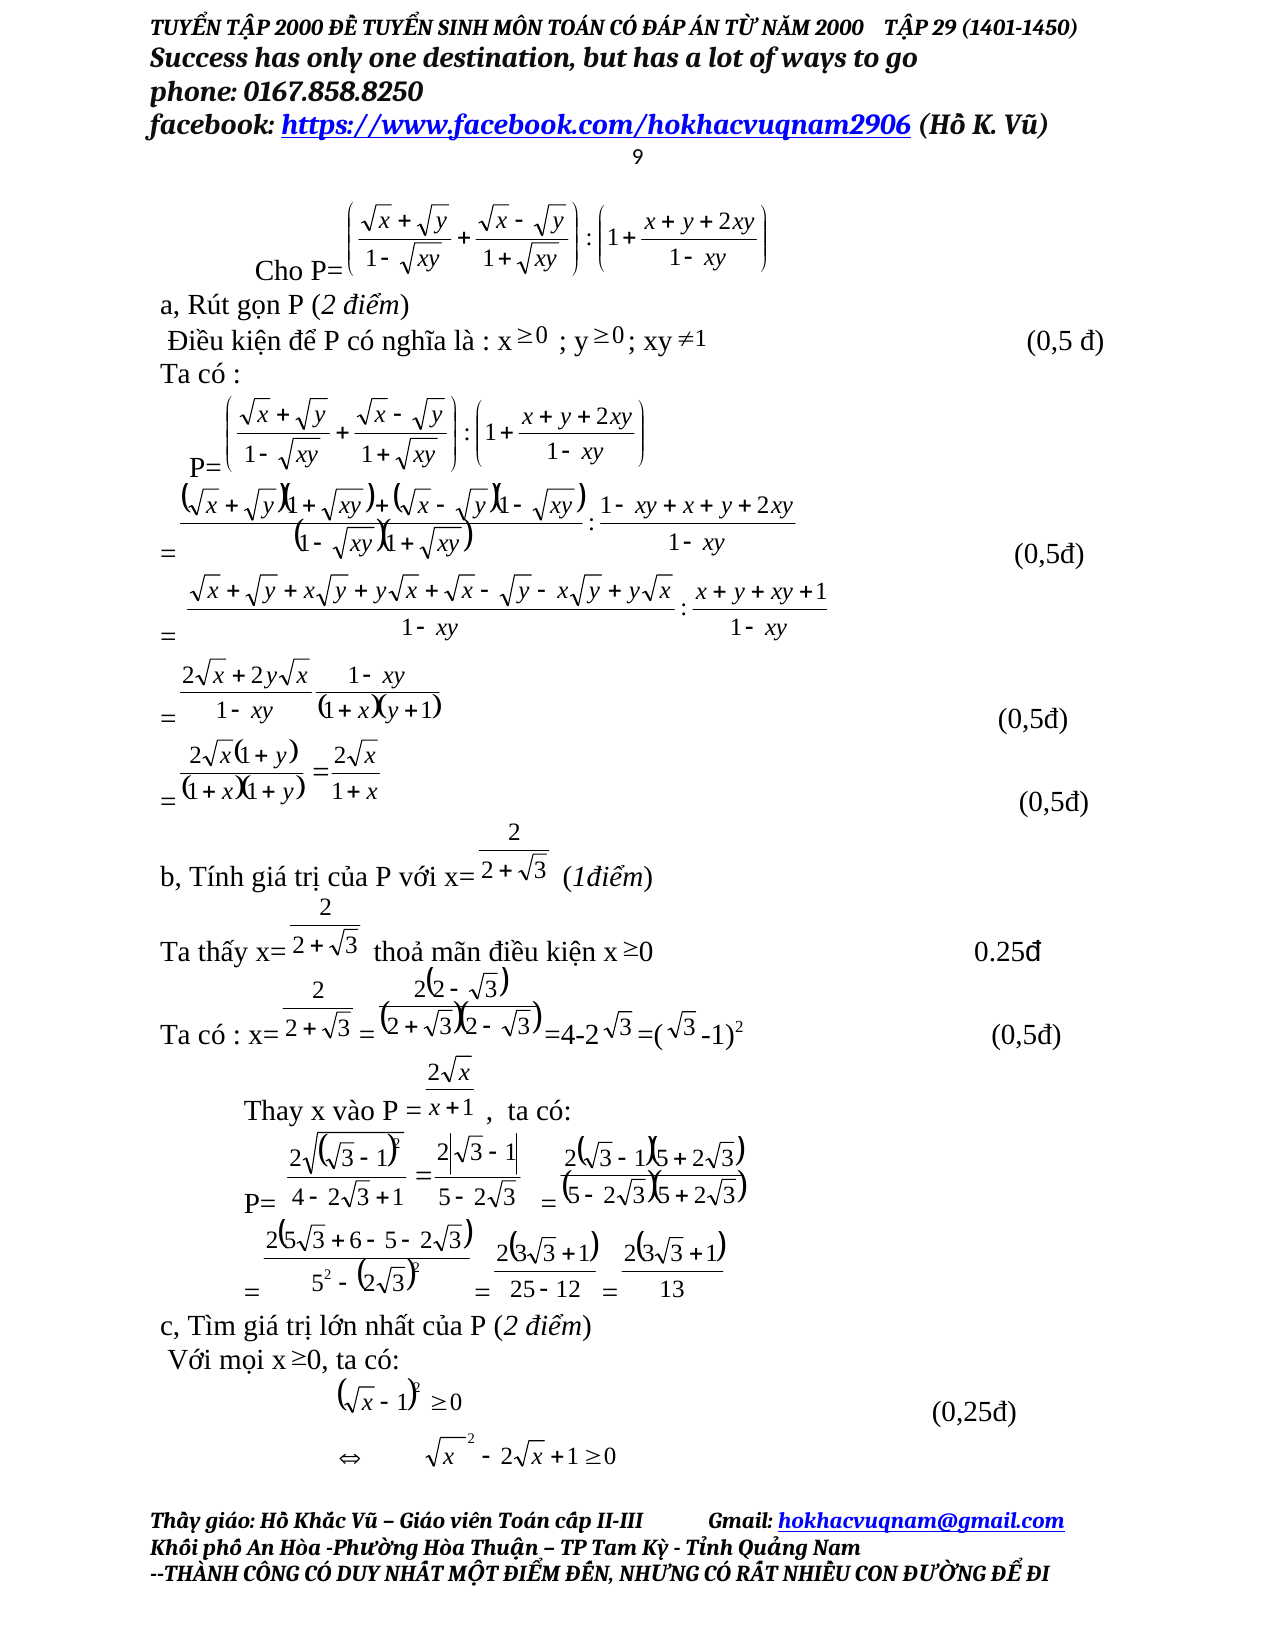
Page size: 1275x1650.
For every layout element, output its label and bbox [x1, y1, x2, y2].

table_cell [149, 198, 1275, 1473]
